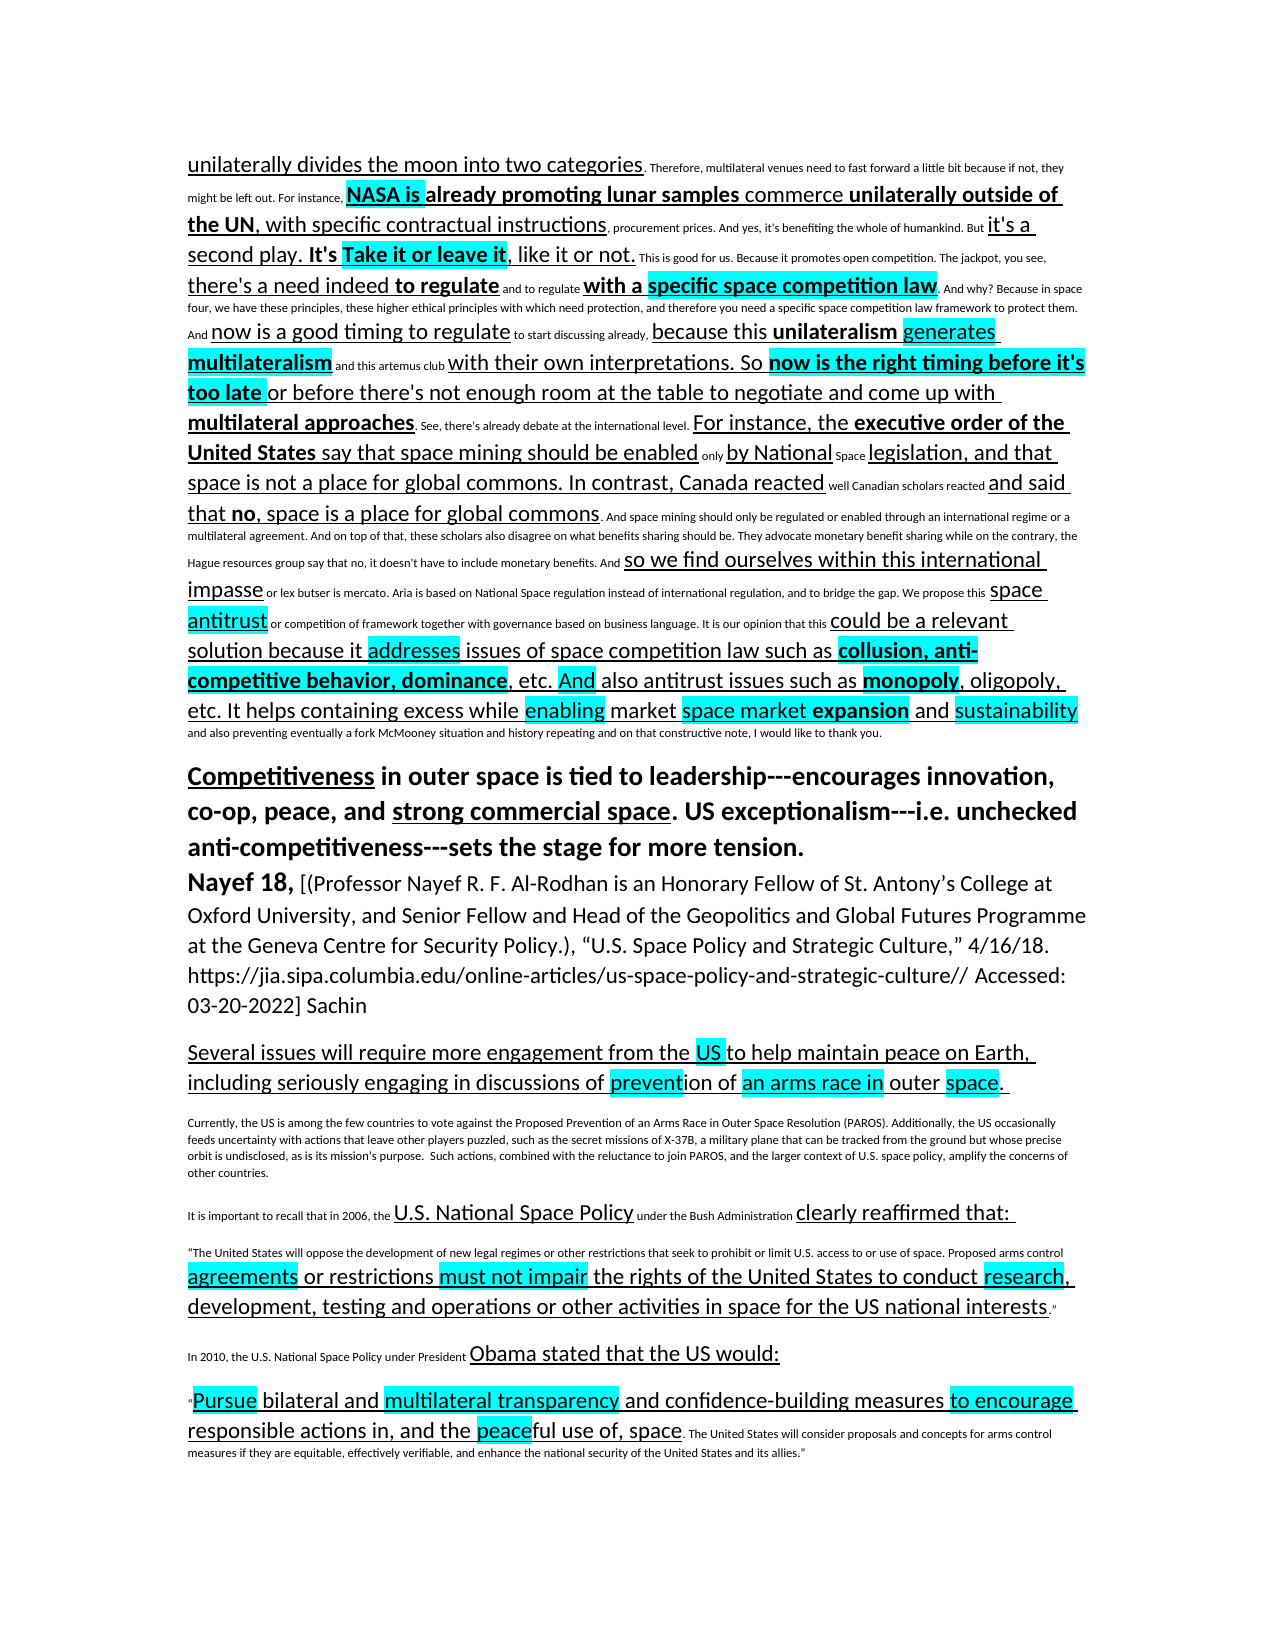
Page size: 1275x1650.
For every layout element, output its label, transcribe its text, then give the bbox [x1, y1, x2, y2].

text “The United States will oppose the development of new legal regimes or other restrictions that seek to prohibit or limit U.S. access to or use of space. Proposed arms control agreements or restrictions must not impair the rights of the United States to conduct research, development, testing and operations or other activities in space for the US national interests.” [187, 1245, 1087, 1321]
text Several issues will require more engagement from the US to help maintain peace on Earth, including seriously engaging in discussions of prevention of an arms race in outer space. [187, 1038, 1087, 1097]
text Nayef 18, [(Professor Nayef R. F. Al-Rodhan is an Honorary Fellow of St. Antony’s College at Oxford University, and Senior Fellow and Head of the Geopolitics and Global Futures Programme at the Geneva Centre for Security Policy.), “U.S. Space Policy and Strategic Culture,” 4/16/18. https://jia.sipa.columbia.edu/online-articles/us-space-policy-and-strategic-culture// Accessed: 03-20-2022] Sachin [187, 866, 1087, 1019]
text It is important to recall that in 2006, the U.S. National Space Policy under the Bush Administration clearly reaffirmed that: [187, 1198, 1087, 1226]
subtitle Competitiveness in outer space is tied to leadership---encourages innovation, co-op, peace, and strong commercial space. US exceptionalism---i.e. unchecked anti-competitiveness---sets the stage for more tension. [187, 759, 1087, 863]
text Currently, the US is among the few countries to vote against the Proposed Prevention of an Arms Race in Outer Space Resolution (PAROS). Additionally, the US occasionally feeds uncertainty with actions that leave other players puzzled, such as the secret missions of X-37B, a military plane that can be tracked from the ground but whose precise orbit is undisclosed, as is its mission’s purpose. Such actions, combined with the reluctance to join PAROS, and the larger context of U.S. space policy, amplify the concerns of other countries. [187, 1115, 1087, 1180]
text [187, 150, 1087, 741]
text “Pursue bilateral and multilateral transparency and confidence-building measures to encourage responsible actions in, and the peaceful use of, space. The United States will consider proposals and concepts for arms control measures if they are equitable, effectively verifiable, and enhance the national security of the United States and its allies.” [187, 1386, 1087, 1461]
text In 2010, the U.S. National Space Policy under President Obama stated that the US would: [187, 1339, 1087, 1367]
